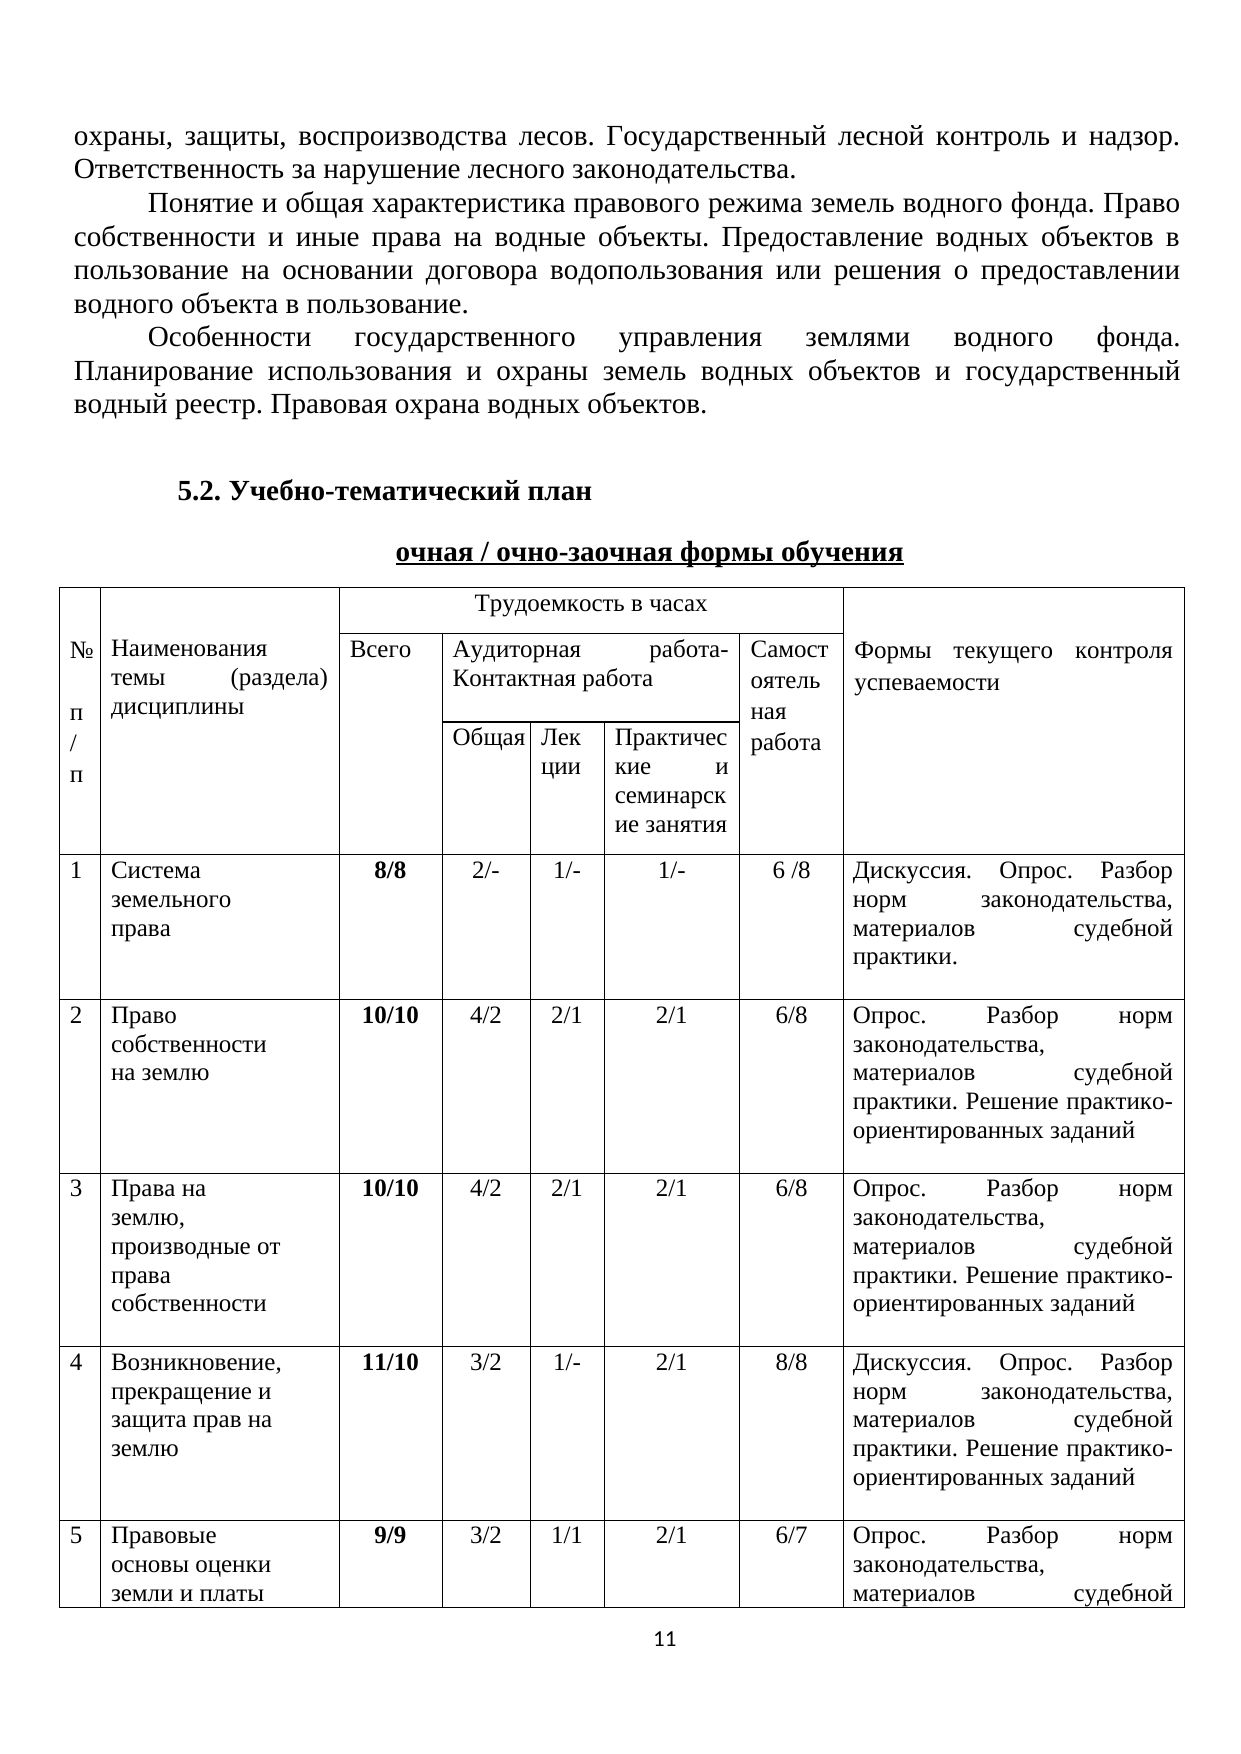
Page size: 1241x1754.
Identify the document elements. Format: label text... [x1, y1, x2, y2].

text 5.2. Учебно-тематический план [177, 473, 1152, 506]
table_cell 2/1 [605, 1000, 739, 1172]
table_cell Практические и семинарские занятия [605, 723, 739, 854]
text очная / очно-заочная формы обучения [103, 534, 1152, 567]
table_cell Лекции [531, 723, 604, 854]
table_cell Опрос. Разбор норм законодательства, материалов судебной практики. Решение практико- ориентированных заданий [844, 1174, 1184, 1346]
table_cell 6/8 [740, 1000, 843, 1172]
table_cell 1 [60, 855, 100, 999]
table_cell 1/- [531, 1347, 604, 1519]
table_cell Общая [443, 723, 530, 854]
table_cell Всего [340, 634, 442, 854]
table_cell 5 [60, 1521, 100, 1607]
table_cell Аудиторная работа- Контактная работа [443, 634, 739, 721]
table_header Наименования темы (раздела) дисциплины [101, 588, 339, 854]
table_header Трудоемкость в часах [340, 588, 843, 633]
table_cell 6/7 [740, 1521, 843, 1607]
table_cell 1/1 [531, 1521, 604, 1607]
text Особенности государственного управления землями водного фонда. Планирование использования и охраны земель водных объектов и государственный водный реестр. Правовая охрана водных объектов. [74, 319, 1181, 420]
table_cell 2/1 [605, 1521, 739, 1607]
table_cell 8/8 [740, 1347, 843, 1519]
table_cell Дискуссия. Опрос. Разбор норм законодательства, материалов судебной практики. [844, 855, 1184, 999]
table_cell Права на землю, производные от права собственности [101, 1174, 339, 1346]
table_cell 10/10 [340, 1174, 442, 1346]
table_cell Система земельного права [101, 855, 339, 999]
table_cell 10/10 [340, 1000, 442, 1172]
table_cell 3/2 [443, 1521, 530, 1607]
table_cell 3 [60, 1174, 100, 1346]
table_cell 4/2 [443, 1000, 530, 1172]
table_cell 9/9 [340, 1521, 442, 1607]
table_cell 2/1 [605, 1347, 739, 1519]
table_cell 2/1 [605, 1174, 739, 1346]
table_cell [101, 1521, 339, 1607]
table_cell Право собственности на землю [101, 1000, 339, 1172]
table_cell 1/- [605, 855, 739, 999]
table_cell 8/8 [340, 855, 442, 999]
table_cell 2/1 [531, 1000, 604, 1172]
table_cell Самостоятельная работа [740, 634, 843, 854]
table_header Формы текущего контроля успеваемости [844, 588, 1184, 854]
table_cell 1/- [531, 855, 604, 999]
text Понятие и общая характеристика правового режима земель водного фонда. Право собственности и иные права на водные объекты. Предоставление водных объектов в пользование на основании договора водопользования или решения о предоставлении водного объекта в пользование. [74, 185, 1181, 319]
table_cell 3/2 [443, 1347, 530, 1519]
table_cell 6 /8 [740, 855, 843, 999]
table_cell 6/8 [740, 1174, 843, 1346]
table_cell 4 [60, 1347, 100, 1519]
table_header № п/п [60, 588, 100, 854]
table_cell Дискуссия. Опрос. Разбор норм законодательства, материалов судебной практики. Решение практико- ориентированных заданий [844, 1347, 1184, 1519]
table_cell 2/1 [531, 1174, 604, 1346]
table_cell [844, 1521, 1184, 1607]
table_cell Опрос. Разбор норм законодательства, материалов судебной практики. Решение практико- ориентированных заданий [844, 1000, 1184, 1172]
table_cell Возникновение, прекращение и защита прав на землю [101, 1347, 339, 1519]
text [74, 118, 1181, 185]
table_cell 11/10 [340, 1347, 442, 1519]
table_cell 4/2 [443, 1174, 530, 1346]
table_cell 2 [60, 1000, 100, 1172]
table_cell 2/- [443, 855, 530, 999]
